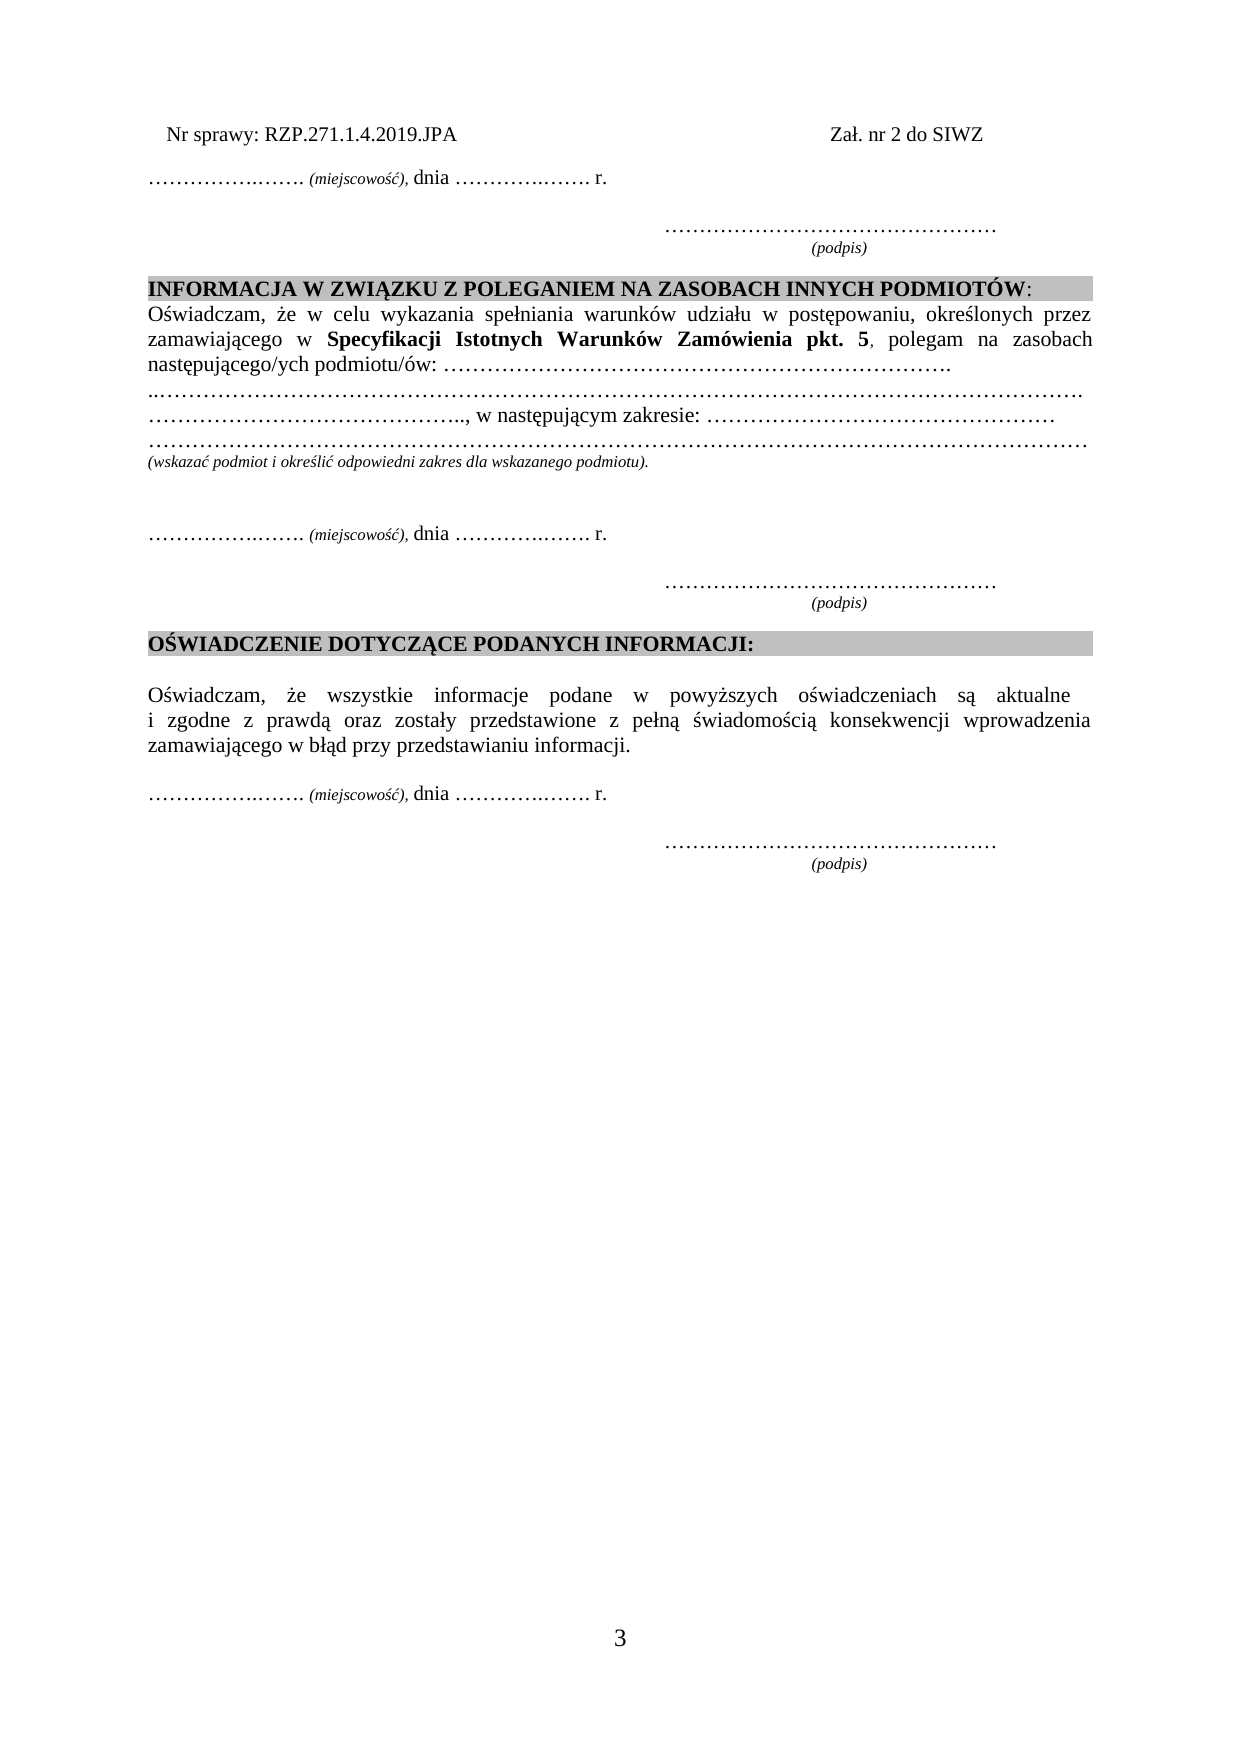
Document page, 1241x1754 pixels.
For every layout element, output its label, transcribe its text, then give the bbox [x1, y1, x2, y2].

text (podpis) [738, 853, 1093, 873]
text …………….……. (miejscowość), dnia ………….……. r. [148, 781, 1093, 805]
text …………….……. (miejscowość), dnia ………….……. r. [148, 165, 1093, 189]
text ………………………………………… [148, 569, 1093, 593]
text ………………………………………… [148, 213, 1093, 237]
text Oświadczam, że wszystkie informacje podane w powyższych oświadczeniach są aktualne i zgodne z prawdą oraz zostały przedstawione z pełną świadomością konsekwencji wprowadzenia zamawiającego w błąd przy przedstawianiu informacji. [148, 682, 1093, 757]
text ………………………………………………………………………………………………………………… (wskazać podmiot i określić odpowiedni zakres dla wskazanego podmiotu). [148, 427, 1093, 471]
text (podpis) [738, 593, 1093, 612]
text Oświadczam, że w celu wykazania spełniania warunków udziału w postępowaniu, określonych przez zamawiającego w Specyfikacji Istotnych Warunków Zamówienia pkt. 5, polegam na zasobach następującego/ych podmiotu/ów: ……………………………………………………………. [148, 301, 1093, 377]
text OŚWIADCZENIE DOTYCZĄCE PODANYCH INFORMACJI: [148, 631, 1093, 656]
text ………………………………………… [148, 829, 1093, 853]
text …………….……. (miejscowość), dnia ………….……. r. [148, 521, 1093, 545]
text INFORMACJA W ZWIĄZKU Z POLEGANIEM NA ZASOBACH INNYCH PODMIOTÓW: [148, 276, 1093, 301]
text ..……………………………………………………………………………………………………………….…………………………………….., w następującym zakresie: ………………………………………… [148, 377, 1093, 427]
text (podpis) [738, 237, 1093, 257]
